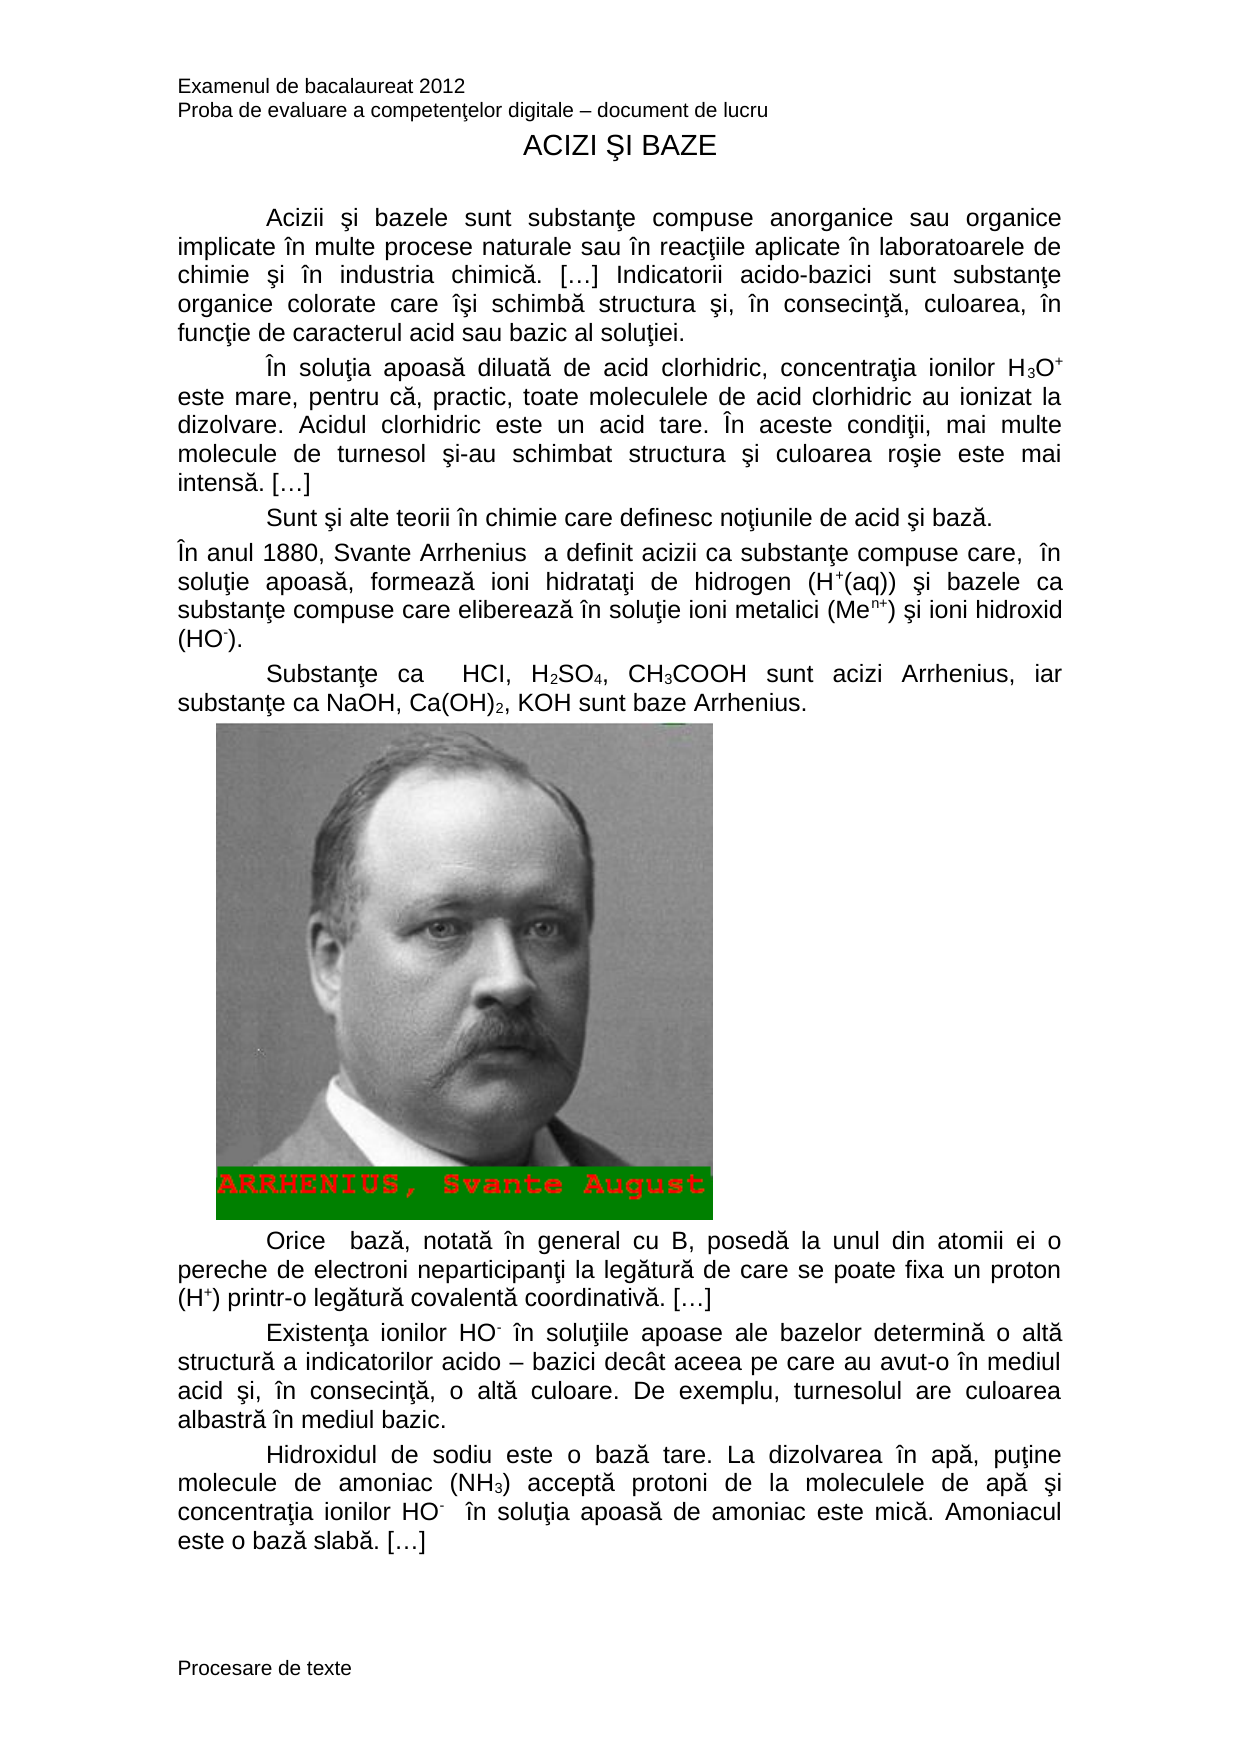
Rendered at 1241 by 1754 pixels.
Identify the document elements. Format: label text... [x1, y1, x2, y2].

text Hidroxidul de sodiu este o bază tare. La dizolvarea în apă, puţine molecule de amoniac (NH3) acceptă protoni de la moleculele de apă şi concentraţia ionilor HO- în soluţia apoasă de amoniac este mică. Amoniacul este o bază slabă. […] [177, 1440, 1063, 1555]
text Existenţa ionilor HO- în soluţiile apoase ale bazelor determină o altă structură a indicatorilor acido – bazici decât aceea pe care au avut-o în mediul acid şi, în consecinţă, o altă culoare. De exemplu, turnesolul are culoarea albastră în mediul bazic. [177, 1318, 1063, 1433]
text Substanţe ca HCI, H2SO4, CH3COOH sunt acizi Arrhenius, iar substanţe ca NaOH, Ca(OH)2, KOH sunt baze Arrhenius. [177, 659, 1063, 717]
text Sunt şi alte teorii în chimie care definesc noţiunile de acid şi bază. [177, 503, 1063, 532]
text În soluţia apoasă diluată de acid clorhidric, concentraţia ionilor H3O+ este mare, pentru că, practic, toate moleculele de acid clorhidric au ionizat la dizolvare. Acidul clorhidric este un acid tare. În aceste condiţii, mai multe molecule de turnesol şi-au schimbat structura şi culoarea roşie este mai intensă. […] [177, 353, 1063, 497]
picture [216, 722, 713, 1220]
text În anul 1880, Svante Arrhenius a definit acizii ca substanţe compuse care, în soluţie apoasă, formează ioni hidrataţi de hidrogen (H+(aq)) şi bazele ca substanţe compuse care eliberează în soluţie ioni metalici (Men+) şi ioni hidroxid (HO-). [177, 538, 1063, 653]
text Orice bază, notată în general cu B, posedă la unul din atomii ei o pereche de electroni neparticipanţi la legătură de care se poate fixa un proton (H+) printr-o legătură covalentă coordinativă. […] [177, 1226, 1063, 1312]
text ACIZI ŞI BAZE [177, 128, 1063, 162]
text Acizii şi bazele sunt substanţe compuse anorganice sau organice implicate în multe procese naturale sau în reacţiile aplicate în laboratoarele de chimie şi în industria chimică. […] Indicatorii acido-bazici sunt substanţe organice colorate care îşi schimbă structura şi, în consecinţă, culoarea, în funcţie de caracterul acid sau bazic al soluţiei. [177, 203, 1063, 347]
